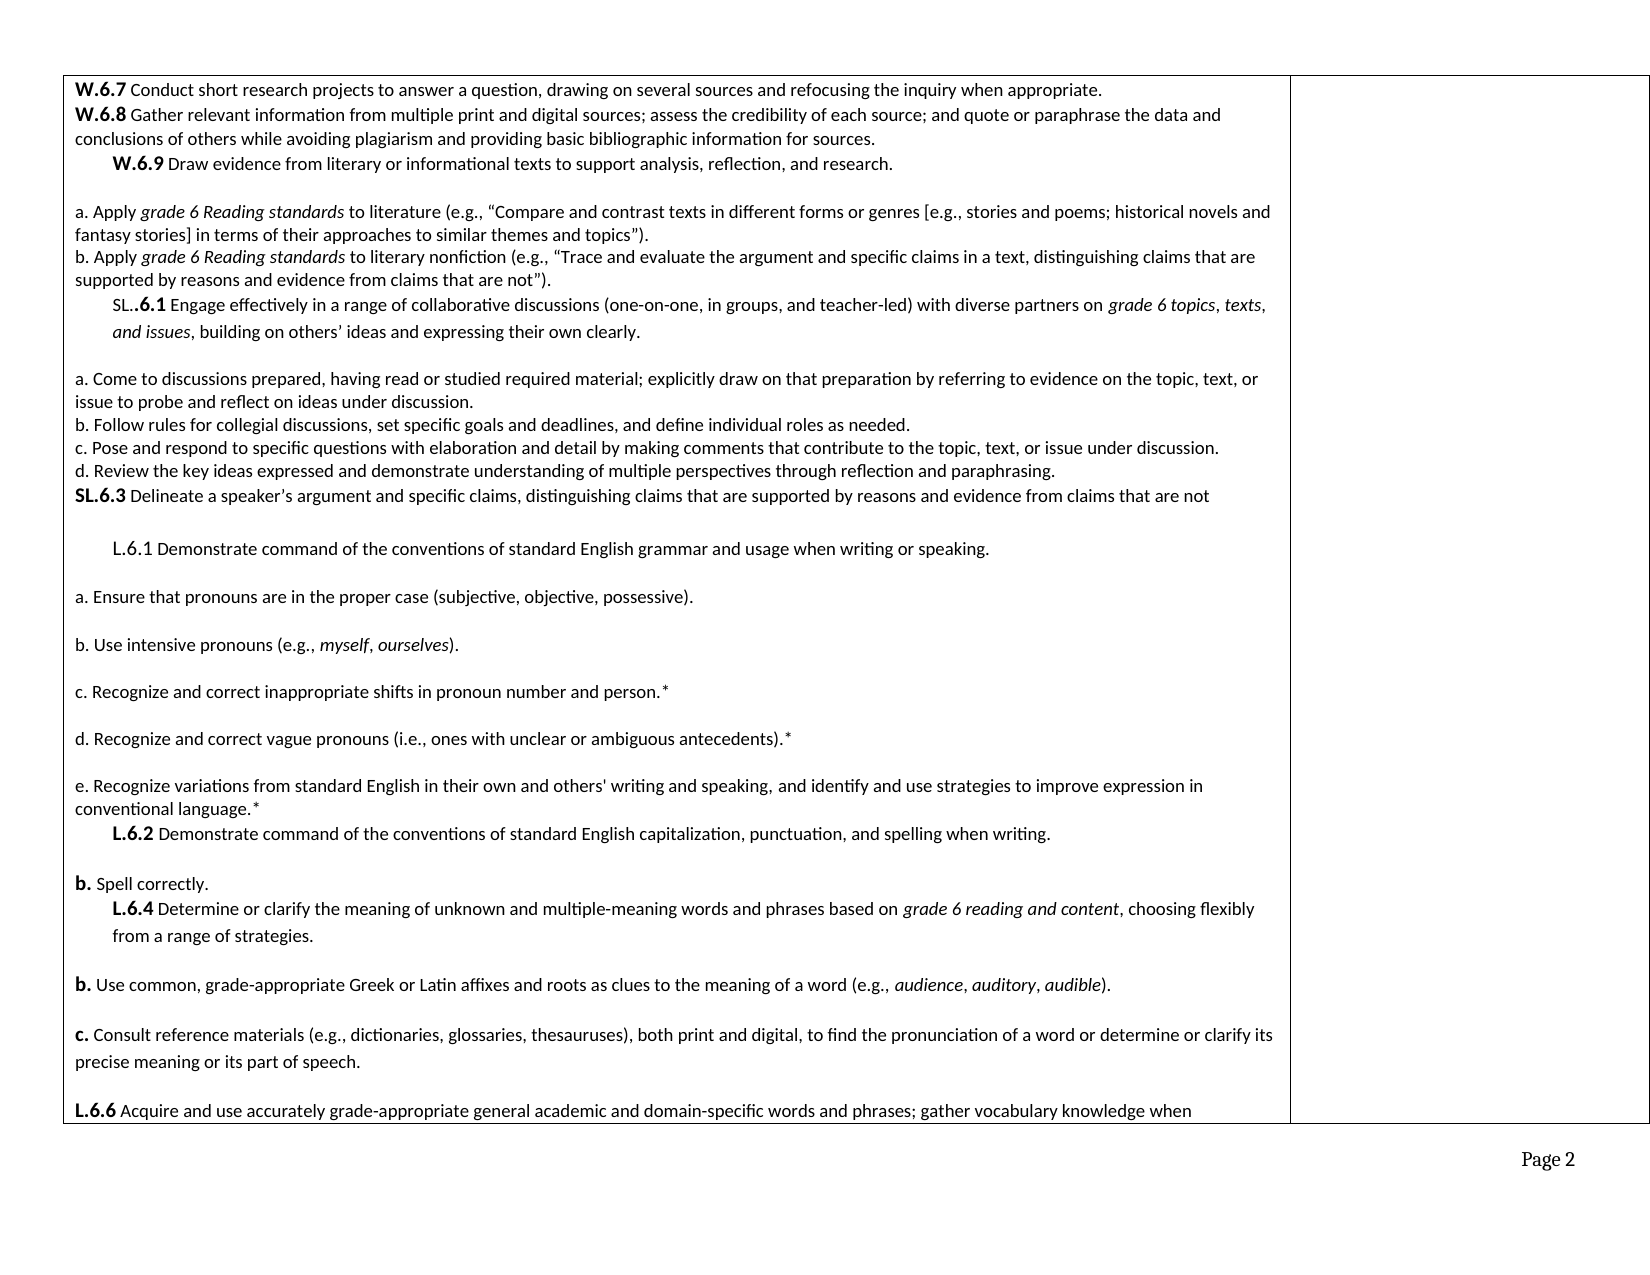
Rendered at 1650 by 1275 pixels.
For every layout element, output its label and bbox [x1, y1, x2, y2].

table_header [1291, 76, 1649, 1123]
table_header [64, 76, 1290, 1123]
